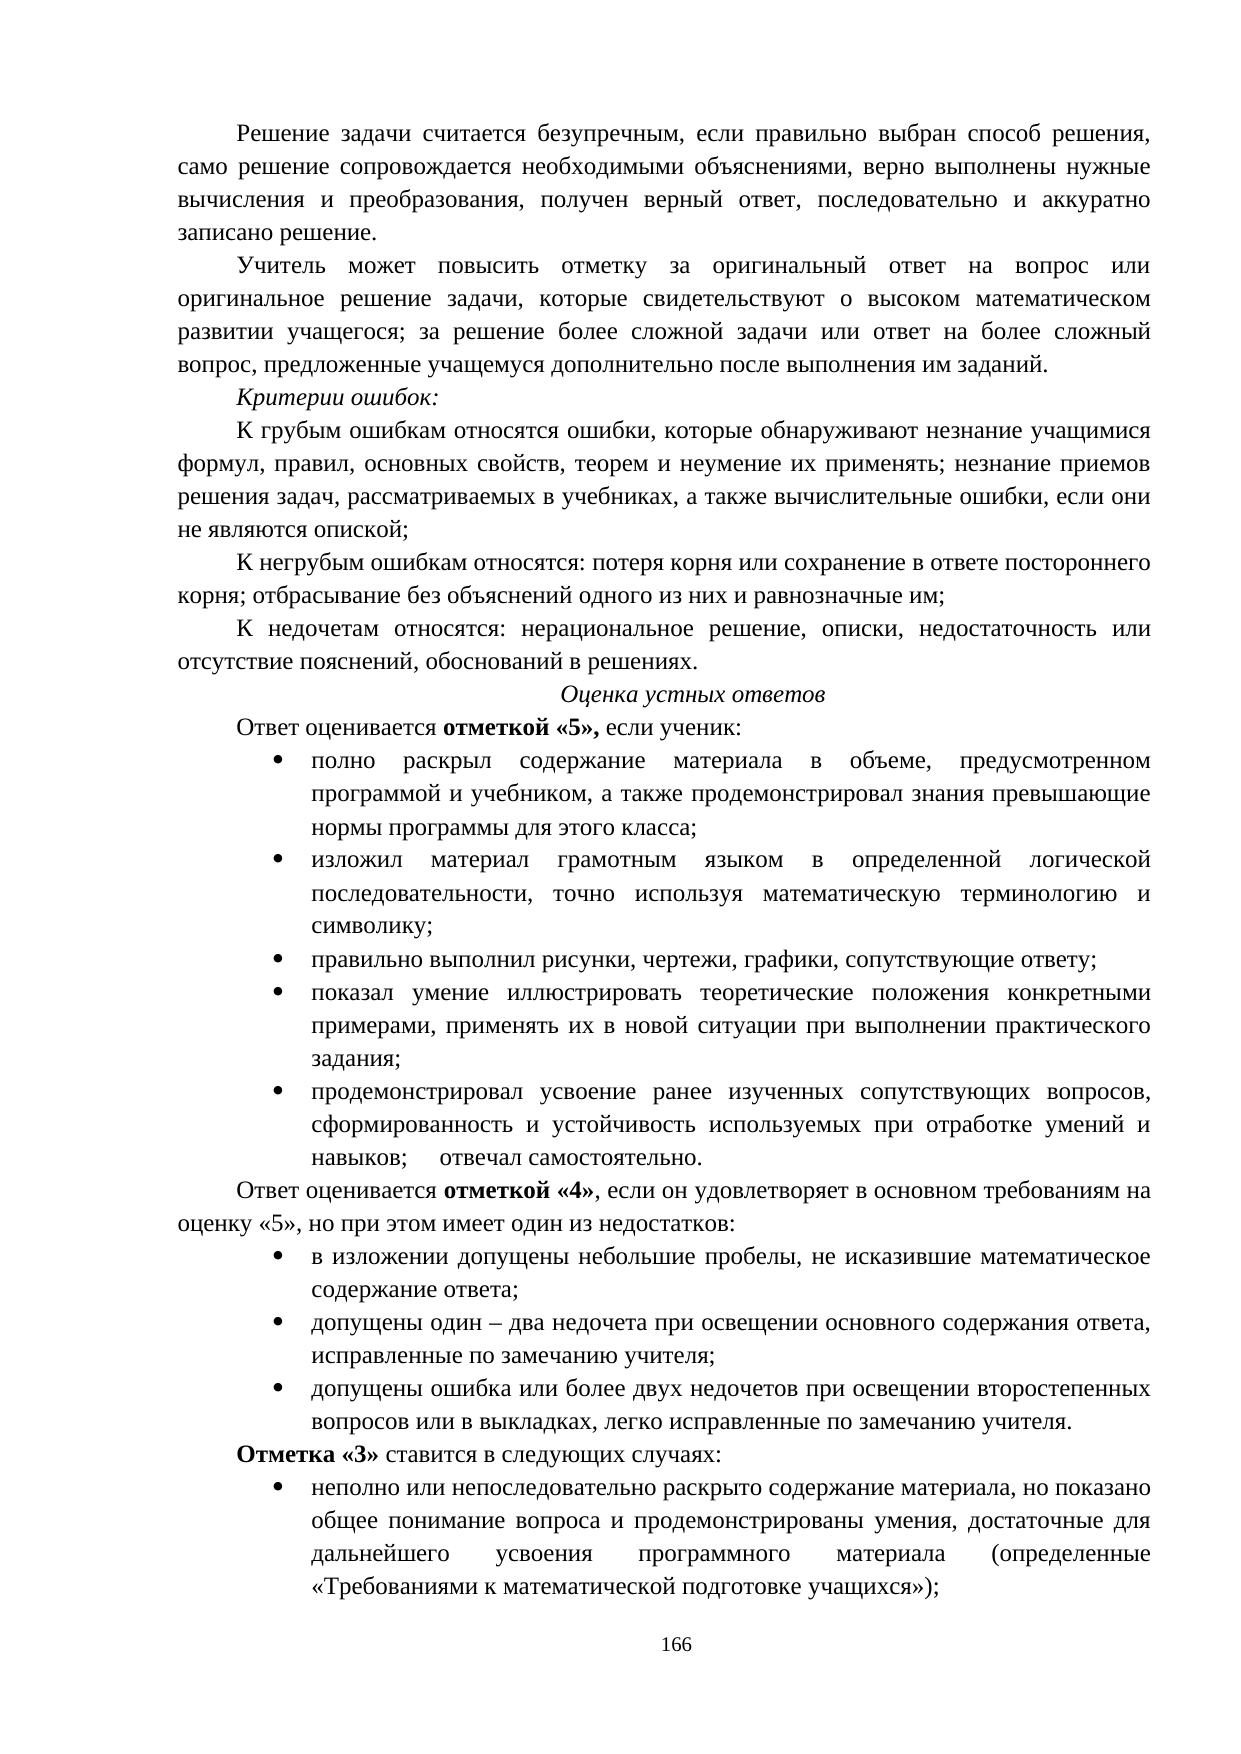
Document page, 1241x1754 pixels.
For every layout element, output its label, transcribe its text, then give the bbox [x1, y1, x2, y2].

list полно раскрыл содержание материала в объеме, предусмотренном программой и учебником, а также продемонстрировал знания превышающие нормы программы для этого класса; [274, 746, 1152, 840]
text Ответ оценивается отметкой «5», если ученик: [177, 712, 1152, 741]
text Отметка «3» ставится в следующих случаях: [177, 1439, 1152, 1468]
list допущены ошибка или более двух недочетов при освещении второстепенных вопросов или в выкладках, легко исправленные по замечанию учителя. [274, 1373, 1152, 1435]
text К грубым ошибкам относятся ошибки, которые обнаруживают незнание учащимися формул, правил, основных свойств, теорем и неумение их применять; незнание приемов решения задач, рассматриваемых в учебниках, а также вычислительные ошибки, если они не являются опиской; [177, 415, 1152, 543]
list допущены один – два недочета при освещении основного содержания ответа, исправленные по замечанию учителя; [274, 1307, 1152, 1369]
list правильно выполнил рисунки, чертежи, графики, сопутствующие ответу; [274, 944, 1152, 972]
list неполно или непоследовательно раскрыто содержание материала, но показано общее понимание вопроса и продемонстрированы умения, достаточные для дальнейшего усвоения программного материала (определенные «Требованиями к математической подготовке учащихся»); [274, 1472, 1152, 1600]
text Решение задачи считается безупречным, если правильно выбран способ решения, само решение сопровождается необходимыми объяснениями, верно выполнены нужные вычисления и преобразования, получен верный ответ, последовательно и аккуратно записано решение. [177, 118, 1152, 246]
list продемонстрировал усвоение ранее изученных сопутствующих вопросов, сформированность и устойчивость используемых при отработке умений и навыков;  отвечал самостоятельно. [274, 1076, 1152, 1171]
text К негрубым ошибкам относятся: потеря корня или сохранение в ответе постороннего корня; отбрасывание без объяснений одного из них и равнозначные им; [177, 547, 1152, 609]
text К недочетам относятся: нерациональное решение, описки, недостаточность или отсутствие пояснений, обоснований в решениях. [177, 613, 1152, 675]
text Оценка устных ответов [177, 679, 1152, 708]
list в изложении допущены небольшие пробелы, не исказившие математическое содержание ответа; [274, 1241, 1152, 1303]
text Учитель может повысить отметку за оригинальный ответ на вопрос или оригинальное решение задачи, которые свидетельствуют о высоком математическом развитии учащегося; за решение более сложной задачи или ответ на более сложный вопрос, предложенные учащемуся дополнительно после выполнения им заданий. [177, 250, 1152, 378]
list изложил материал грамотным языком в определенной логической последовательности, точно используя математическую терминологию и символику; [274, 844, 1152, 939]
list показал умение иллюстрировать теоретические положения конкретными примерами, применять их в новой ситуации при выполнении практического задания; [274, 977, 1152, 1071]
text Критерии ошибок: [177, 382, 1152, 411]
text Ответ оценивается отметкой «4», если он удовлетворяет в основном требованиям на оценку «5», но при этом имеет один из недостатков: [177, 1175, 1152, 1237]
